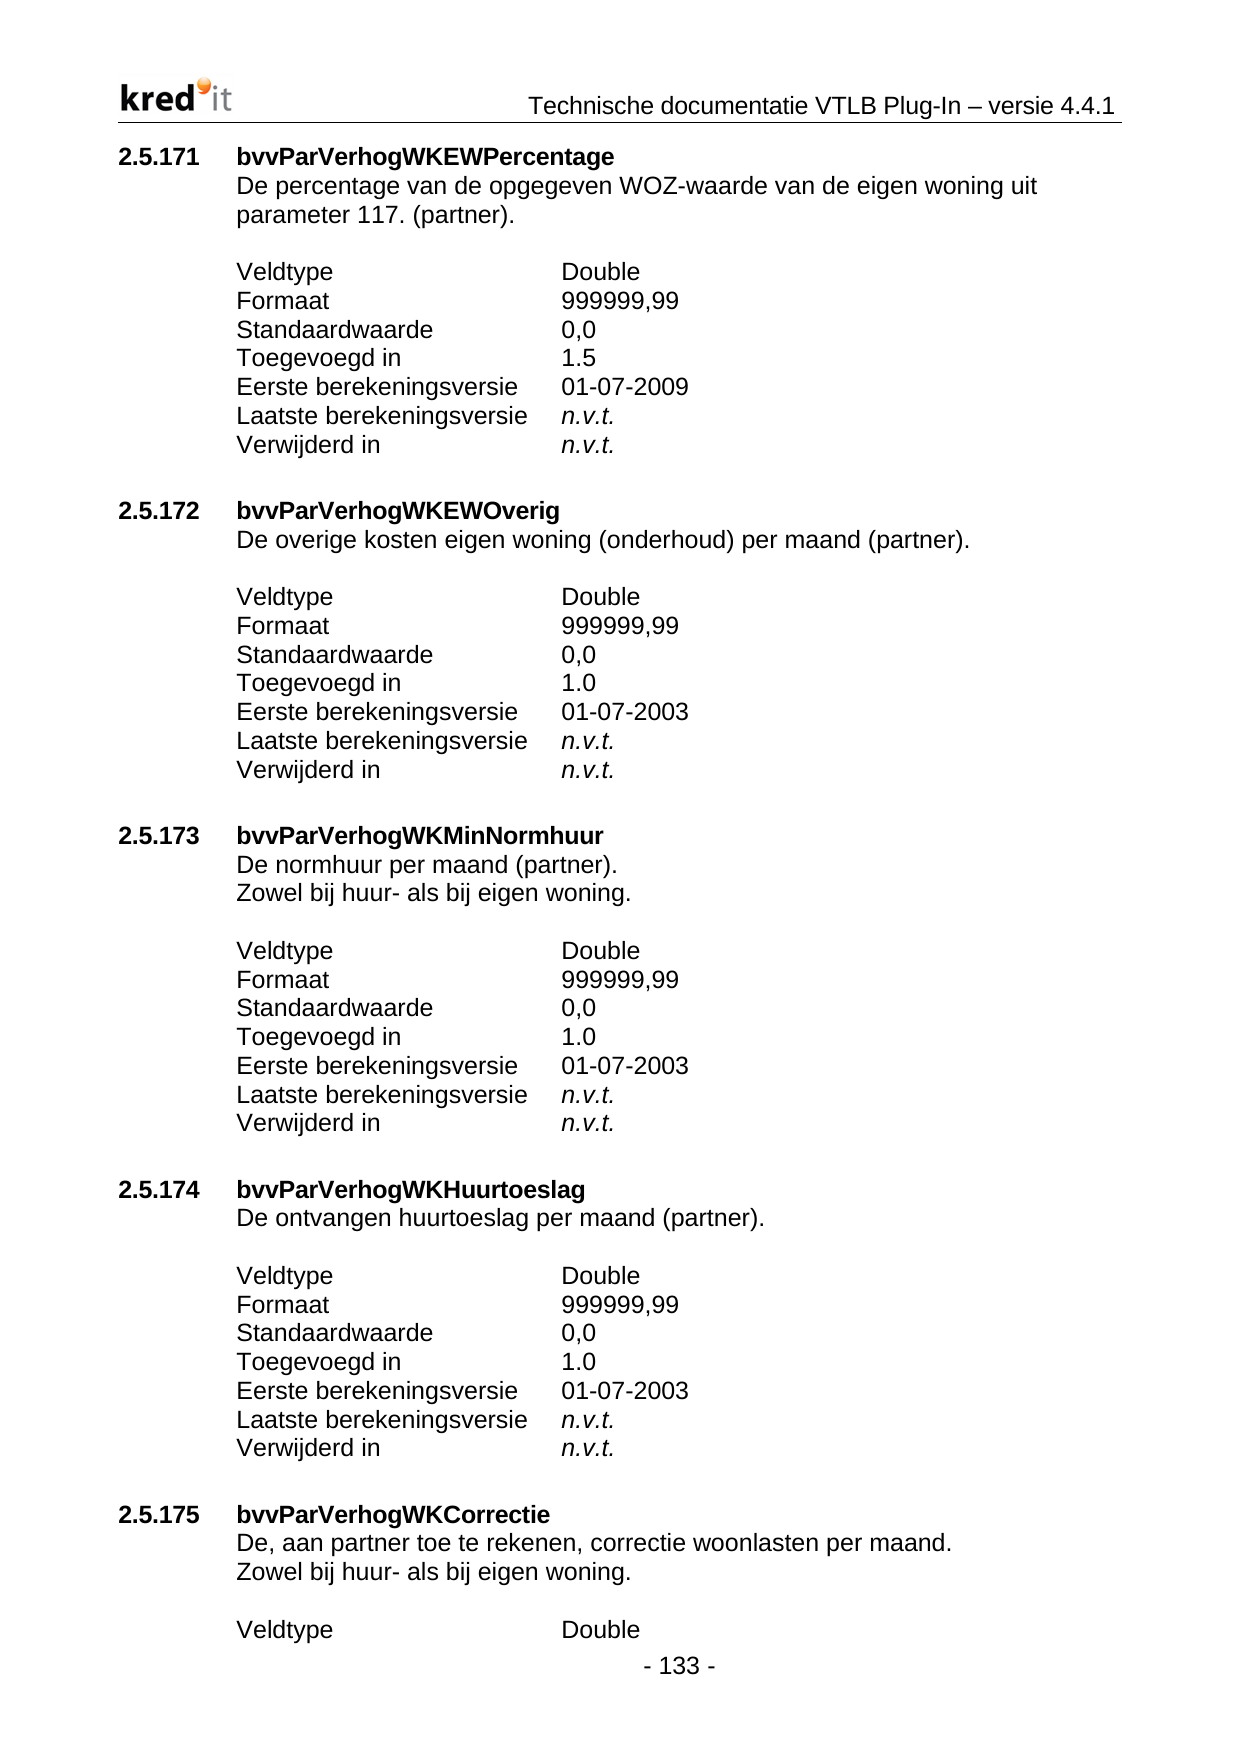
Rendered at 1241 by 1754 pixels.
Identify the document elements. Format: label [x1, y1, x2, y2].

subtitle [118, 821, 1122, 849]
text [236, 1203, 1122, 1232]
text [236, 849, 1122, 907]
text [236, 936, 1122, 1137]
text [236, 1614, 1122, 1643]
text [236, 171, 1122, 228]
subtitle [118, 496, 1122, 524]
picture [118, 73, 234, 115]
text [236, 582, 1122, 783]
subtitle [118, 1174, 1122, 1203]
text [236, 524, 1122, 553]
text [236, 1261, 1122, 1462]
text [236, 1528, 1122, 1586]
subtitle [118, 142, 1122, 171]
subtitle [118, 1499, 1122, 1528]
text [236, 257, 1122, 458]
